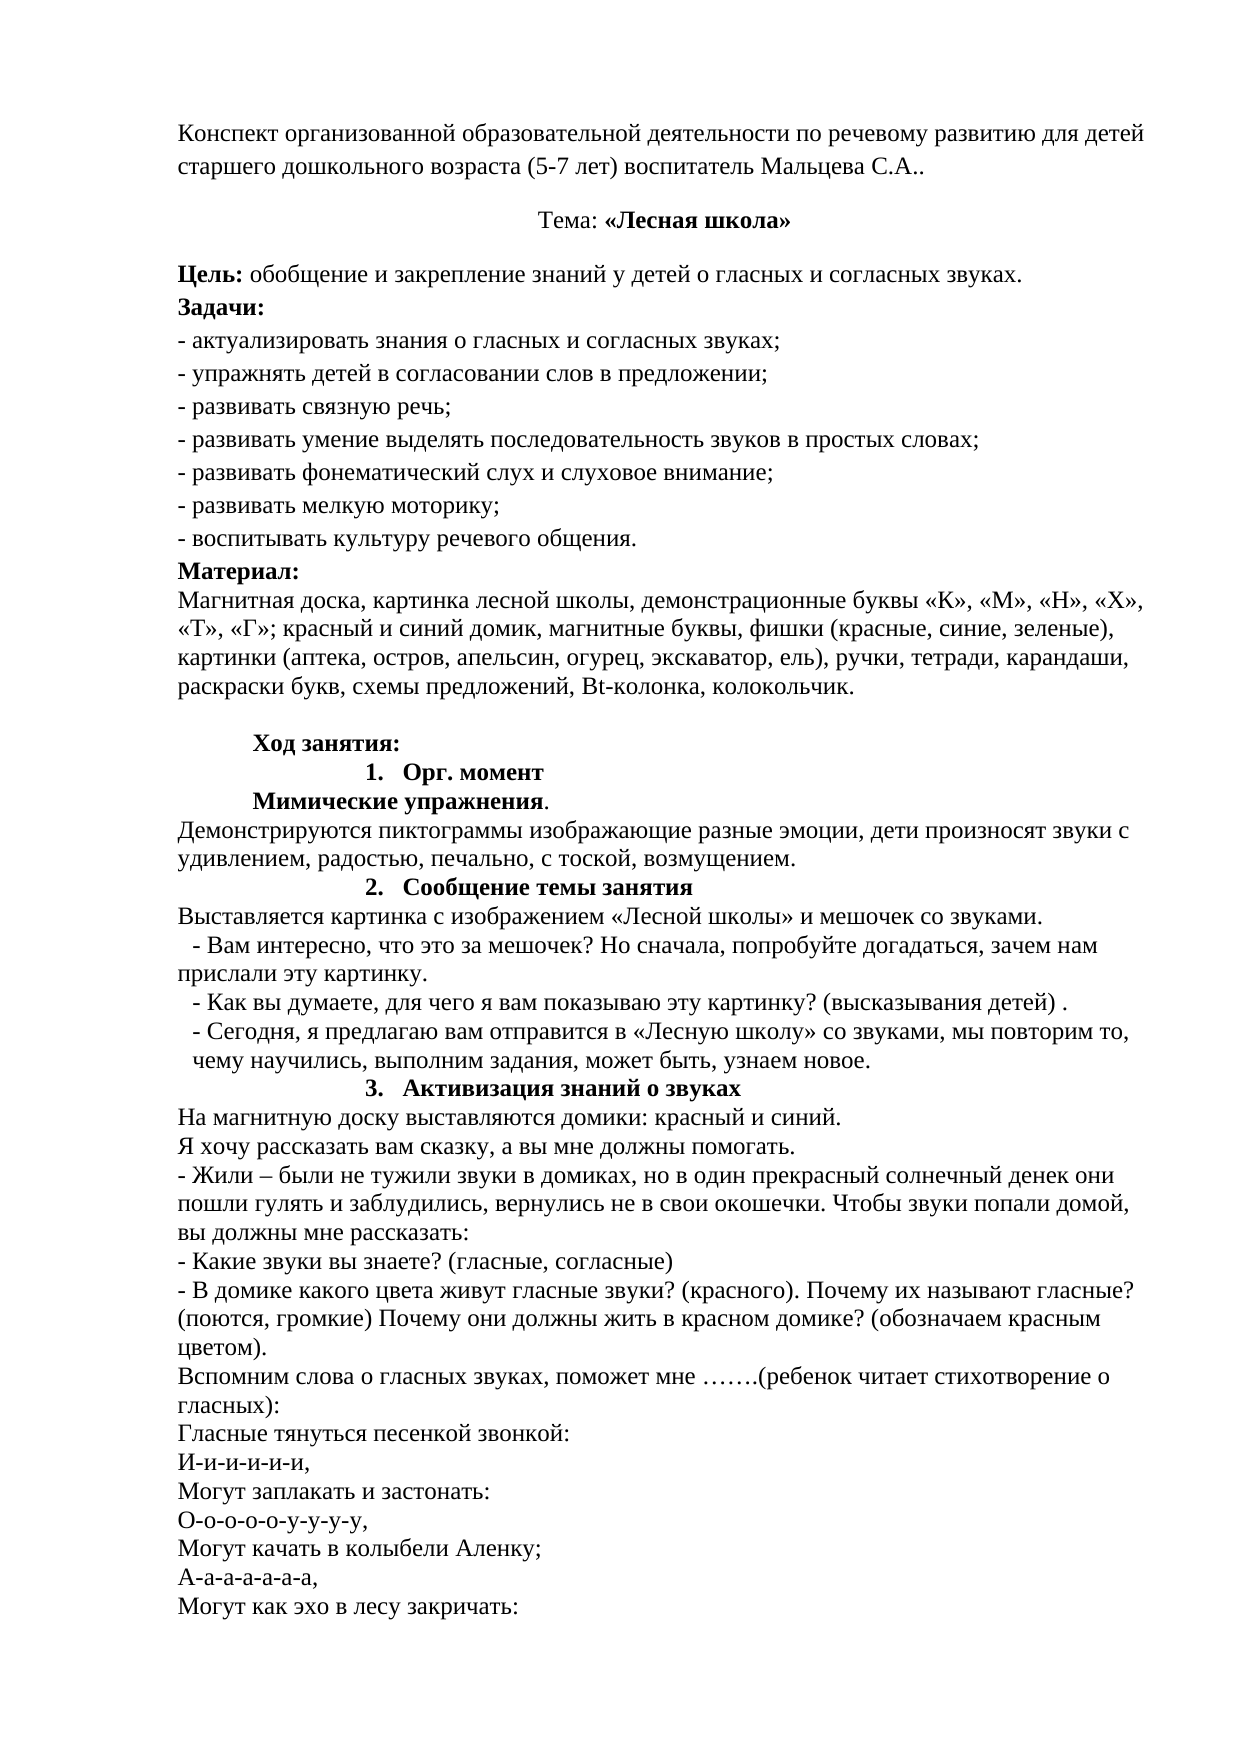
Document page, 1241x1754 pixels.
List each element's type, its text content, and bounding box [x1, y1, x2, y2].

text И-и-и-и-и-и, [177, 1447, 1152, 1476]
text - Жили – были не тужили звуки в домиках, но в один прекрасный солнечный денек они пошли гулять и заблудились, вернулись не в свои окошечки. Чтобы звуки попали домой, вы должны мне рассказать: [177, 1160, 1152, 1246]
text Материал: [177, 556, 1152, 585]
text Могут как эхо в лесу закричать: [177, 1591, 1152, 1620]
text - упражнять детей в согласовании слов в предложении; [177, 358, 1152, 387]
text О-о-о-о-о-у-у-у-у, [177, 1505, 1152, 1533]
text Задачи: [177, 292, 1152, 321]
text - развивать умение выделять последовательность звуков в простых словах; [177, 424, 1152, 453]
text - Какие звуки вы знаете? (гласные, согласные) [177, 1246, 1152, 1275]
text - Вам интересно, что это за мешочек? Но сначала, попробуйте догадаться, зачем нам прислали эту картинку. [177, 930, 1152, 987]
list Активизация знаний о звуках [365, 1073, 1152, 1102]
text Выставляется картинка с изображением «Лесной школы» и мешочек со звуками. [177, 901, 1152, 930]
list Орг. момент [365, 757, 1152, 786]
text - Как вы думаете, для чего я вам показываю эту картинку? (высказывания детей) . [192, 987, 1152, 1016]
text Могут качать в колыбели Аленку; [177, 1533, 1152, 1562]
text Демонстрируются пиктограммы изображающие разные эмоции, дети произносят звуки с удивлением, радостью, печально, с тоской, возмущением. [177, 815, 1152, 872]
text - развивать связную речь; [177, 391, 1152, 420]
text Могут заплакать и застонать: [177, 1476, 1152, 1505]
text Я хочу рассказать вам сказку, а вы мне должны помогать. [177, 1131, 1152, 1160]
text - развивать мелкую моторику; [177, 490, 1152, 519]
text - воспитывать культуру речевого общения. [177, 523, 1152, 552]
text На магнитную доску выставляются домики: красный и синий. [177, 1102, 1152, 1131]
text - актуализировать знания о гласных и согласных звуках; [177, 325, 1152, 354]
text Вспомним слова о гласных звуках, поможет мне …….(ребенок читает стихотворение о гласных): [177, 1361, 1152, 1418]
text Магнитная доска, картинка лесной школы, демонстрационные буквы «К», «М», «Н», «Х», «Т», «Г»; красный и синий домик, магнитные буквы, фишки (красные, синие, зеленые), картинки (аптека, остров, апельсин, огурец, экскаватор, ель), ручки, тетради, карандаши, раскраски букв, схемы предложений, Bt-колонка, колокольчик. [177, 585, 1152, 700]
text Конспект организованной образовательной деятельности по речевому развитию для детей старшего дошкольного возраста (5-7 лет) воспитатель Мальцева С.А.. [177, 118, 1152, 180]
text Ход занятия: [177, 728, 1152, 757]
text - развивать фонематический слух и слуховое внимание; [177, 457, 1152, 486]
text Мимические упражнения. [177, 786, 1152, 815]
text Цель: обобщение и закрепление знаний у детей о гласных и согласных звуках. [177, 259, 1152, 288]
text А-а-а-а-а-а-а, [177, 1562, 1152, 1591]
text - В домике какого цвета живут гласные звуки? (красного). Почему их называют гласные? (поются, громкие) Почему они должны жить в красном домике? (обозначаем красным цветом). [177, 1275, 1152, 1361]
text - Сегодня, я предлагаю вам отправится в «Лесную школу» со звуками, мы повторим то, чему научились, выполним задания, может быть, узнаем новое. [192, 1016, 1152, 1073]
text Гласные тянуться песенкой звонкой: [177, 1418, 1152, 1447]
text Тема: «Лесная школа» [177, 205, 1152, 234]
list Сообщение темы занятия [365, 872, 1152, 901]
